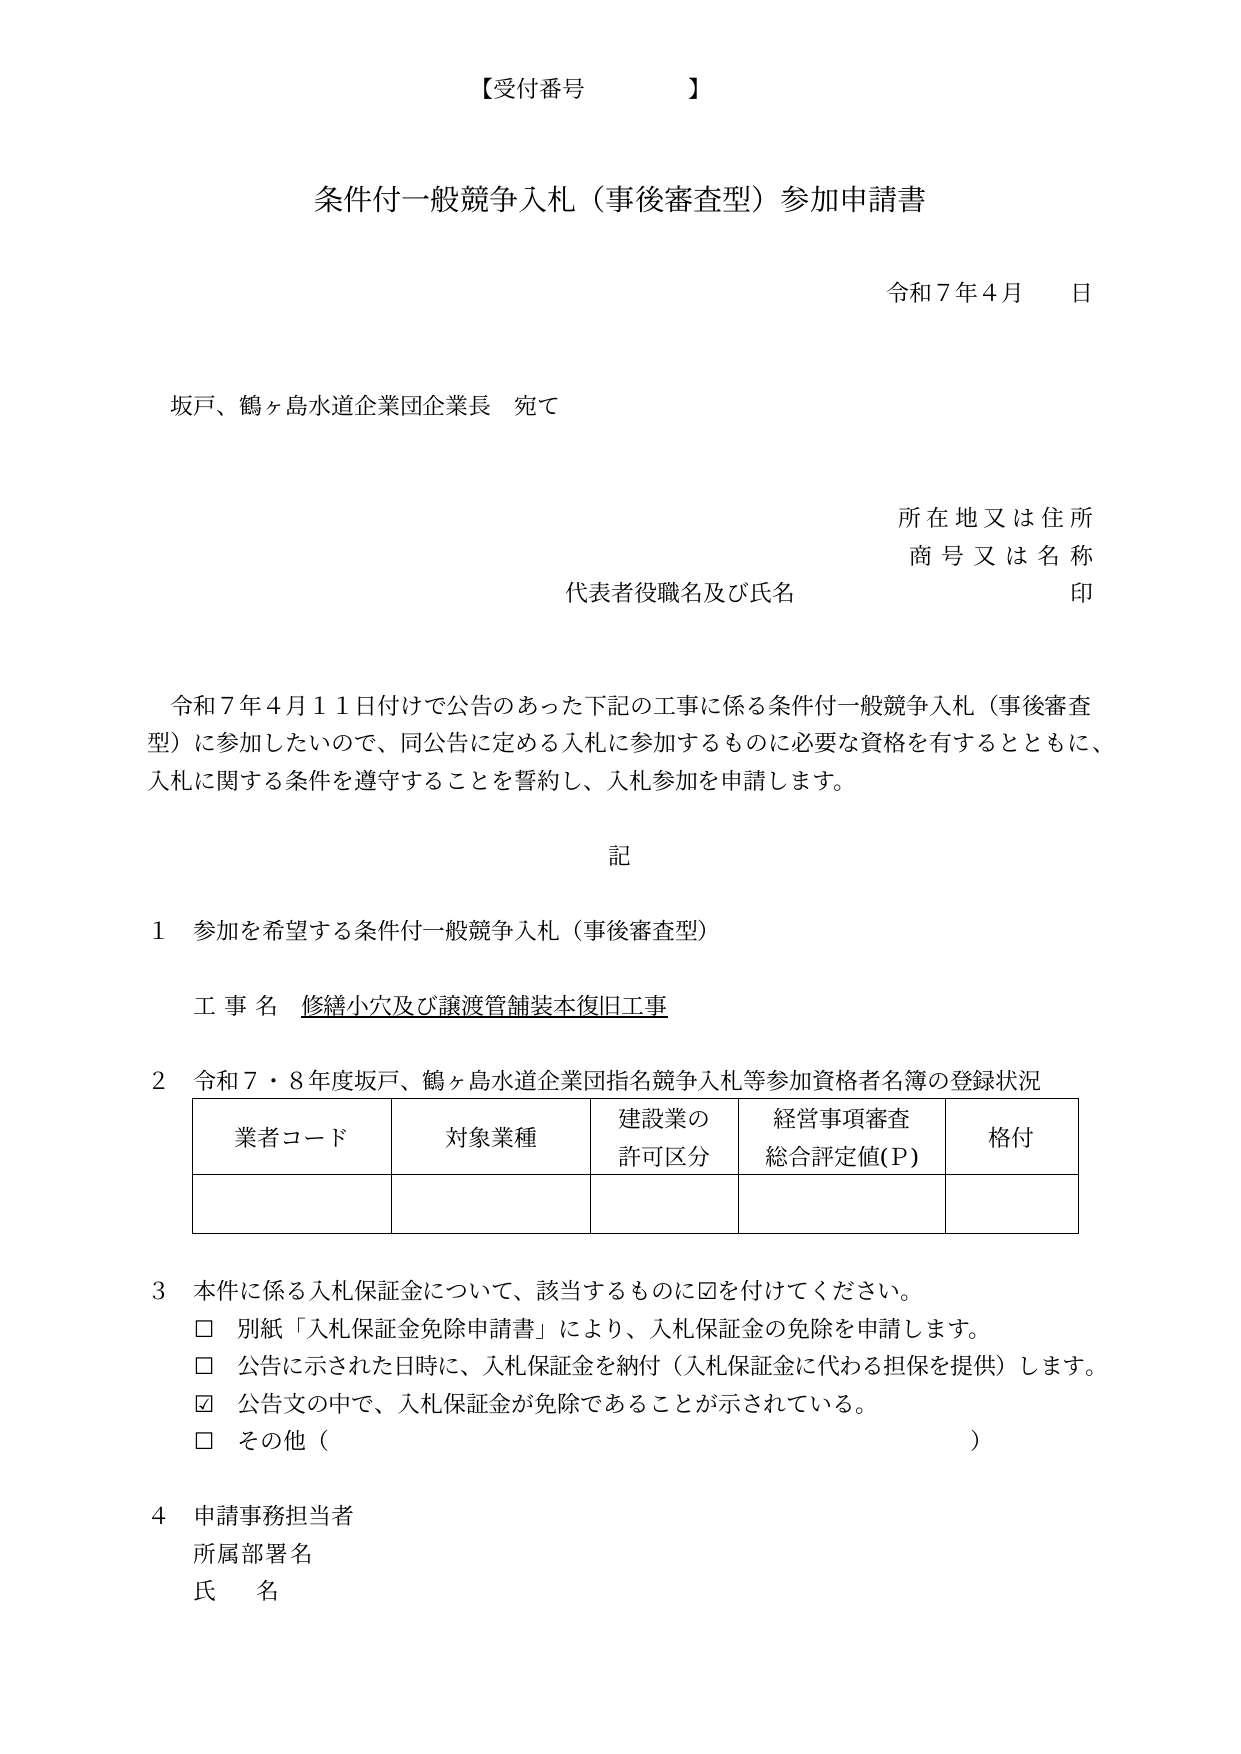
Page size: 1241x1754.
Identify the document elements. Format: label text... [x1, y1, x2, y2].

text 所属部署名 [148, 1533, 1092, 1571]
text 所在地又は住所 [148, 498, 1092, 536]
text 公告に示された日時に、入札保証金を納付（入札保証金に代わる担保を提供）します。 [148, 1346, 1092, 1383]
text 坂戸、鶴ヶ島水道企業団企業長 宛て [148, 386, 1092, 423]
table_header 格付 [946, 1099, 1078, 1174]
table_header 業者コード [193, 1099, 391, 1174]
text ４ 申請事務担当者 [148, 1496, 1092, 1533]
text 別紙「入札保証金免除申請書」により、入札保証金の免除を申請します。 [148, 1308, 1092, 1346]
text ２ 令和７・８年度坂戸、鶴ヶ島水道企業団指名競争入札等参加資格者名簿の登録状況 [148, 1061, 1092, 1098]
table_cell [591, 1175, 738, 1232]
text 工事名 修繕小穴及び譲渡管舗装本復旧工事 [148, 986, 1092, 1023]
text その他（ ） [148, 1421, 1092, 1458]
subtitle 記 [148, 836, 1092, 873]
table_header 経営事項審査 総合評定値(Ｐ) [739, 1099, 945, 1174]
table_cell [739, 1175, 945, 1232]
text 令和７年４月１１日付けで公告のあった下記の工事に係る条件付一般競争入札（事後審査型）に参加したいので、同公告に定める入札に参加するものに必要な資格を有するとともに、入札に関する条件を遵守することを誓約し、入札参加を申請します。 [148, 686, 1092, 798]
table_cell [392, 1175, 590, 1232]
table_cell [946, 1175, 1078, 1232]
text 公告文の中で、入札保証金が免除であることが示されている。 [148, 1383, 1092, 1421]
text 令和７年４月 日 [148, 273, 1092, 311]
text ３ 本件に係る入札保証金について、該当するものにを付けてください。 [148, 1271, 1092, 1308]
text 商号又は名称 [148, 536, 1092, 573]
table_header 対象業種 [392, 1099, 590, 1174]
text １ 参加を希望する条件付一般競争入札（事後審査型） [148, 911, 1092, 948]
text 氏名 [148, 1571, 1092, 1608]
text 代表者役職名及び氏名 印 [148, 573, 1092, 611]
text 条件付一般競争入札（事後審査型）参加申請書 [148, 161, 1092, 236]
table_header 建設業の 許可区分 [591, 1099, 738, 1174]
table_cell [193, 1175, 391, 1232]
